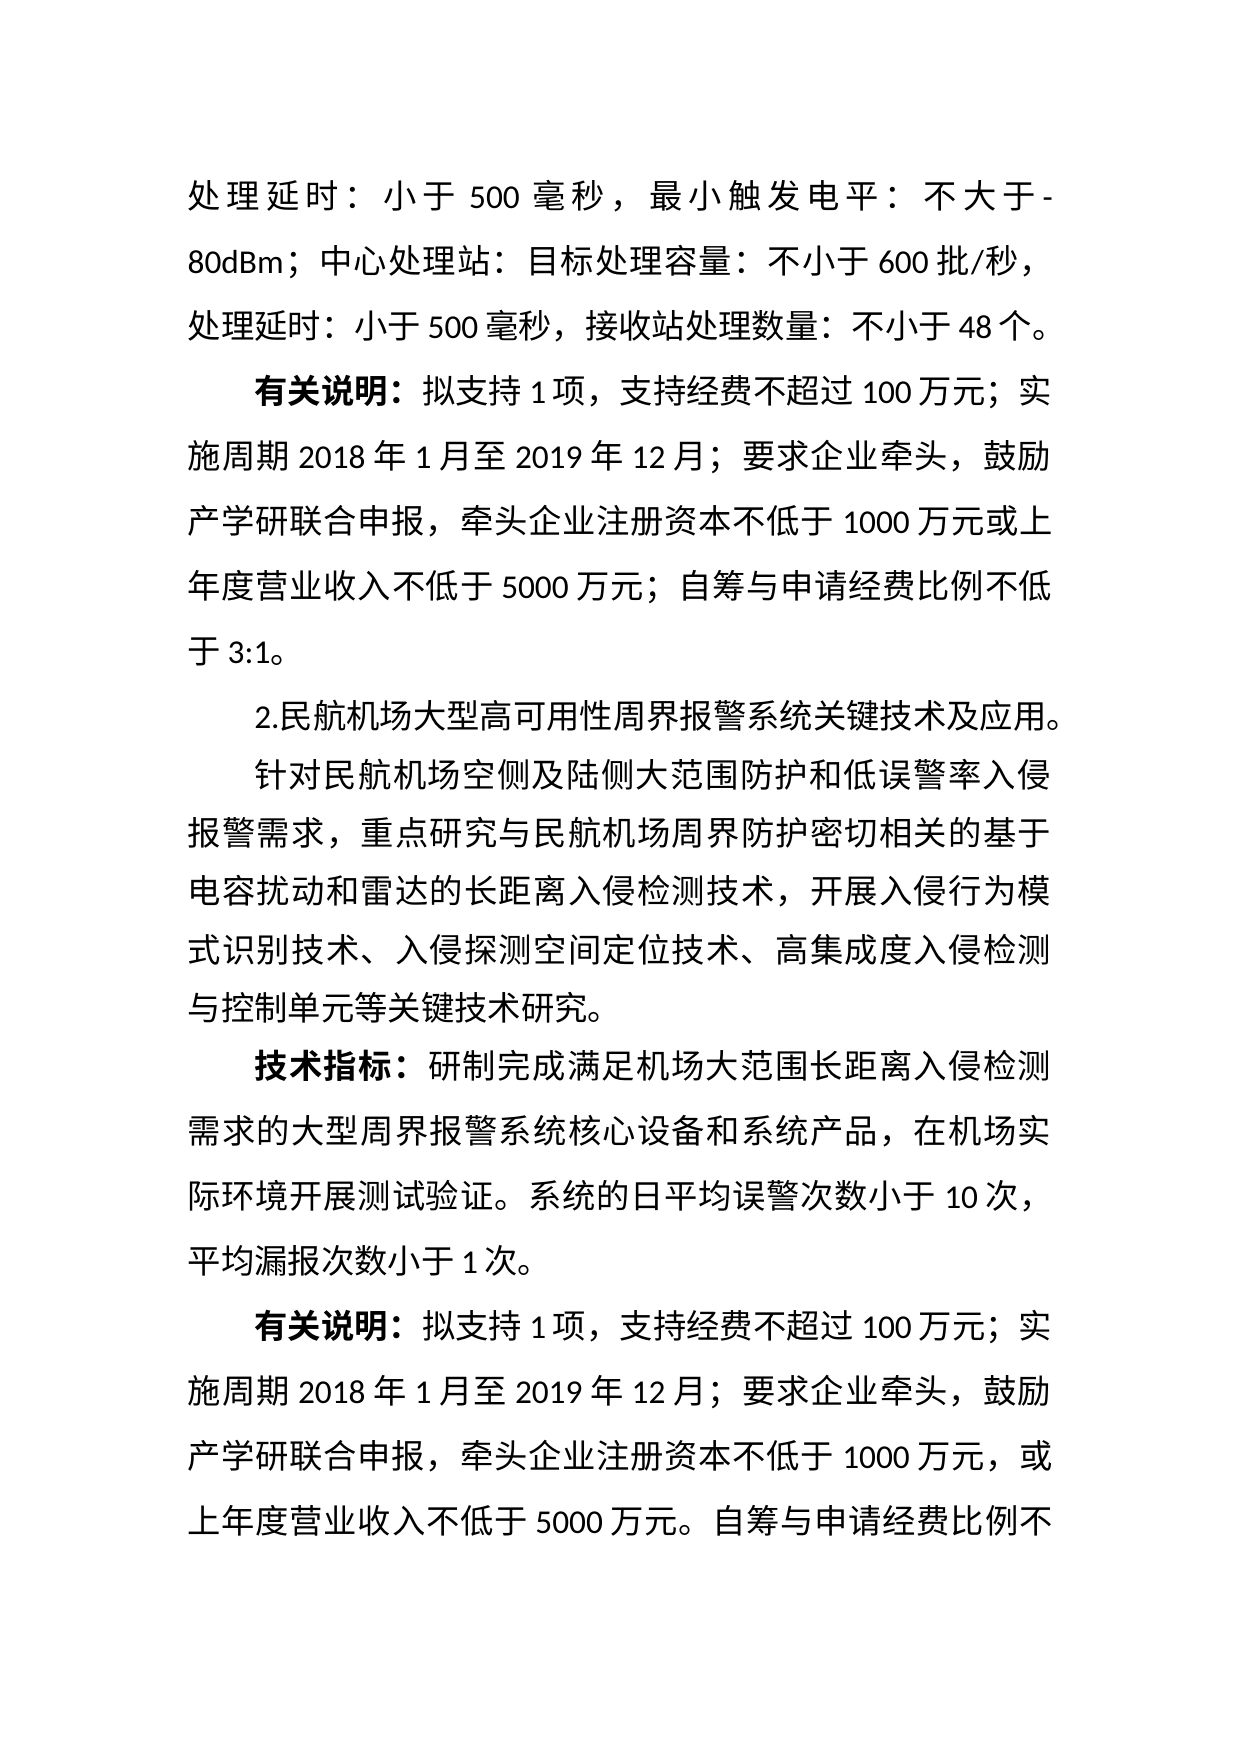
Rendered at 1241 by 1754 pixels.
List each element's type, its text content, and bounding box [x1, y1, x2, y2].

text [187, 1292, 1053, 1552]
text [187, 162, 1053, 357]
text 针对民航机场空侧及陆侧大范围防护和低误警率入侵报警需求，重点研究与民航机场周界防护密切相关的基于电容扰动和雷达的长距离入侵检测技术，开展入侵行为模式识别技术、入侵探测空间定位技术、高集成度入侵检测与控制单元等关键技术研究。 [187, 740, 1053, 1032]
text 有关说明：拟支持1项，支持经费不超过100万元；实施周期2018年1月至2019年12月；要求企业牵头，鼓励产学研联合申报，牵头企业注册资本不低于1000万元或上年度营业收入不低于5000万元；自筹与申请经费比例不低于3:1。 [187, 357, 1053, 682]
text 2.民航机场大型高可用性周界报警系统关键技术及应用。 [187, 682, 1053, 740]
text 技术指标：研制完成满足机场大范围长距离入侵检测需求的大型周界报警系统核心设备和系统产品，在机场实际环境开展测试验证。系统的日平均误警次数小于10次，平均漏报次数小于1次。 [187, 1032, 1053, 1292]
